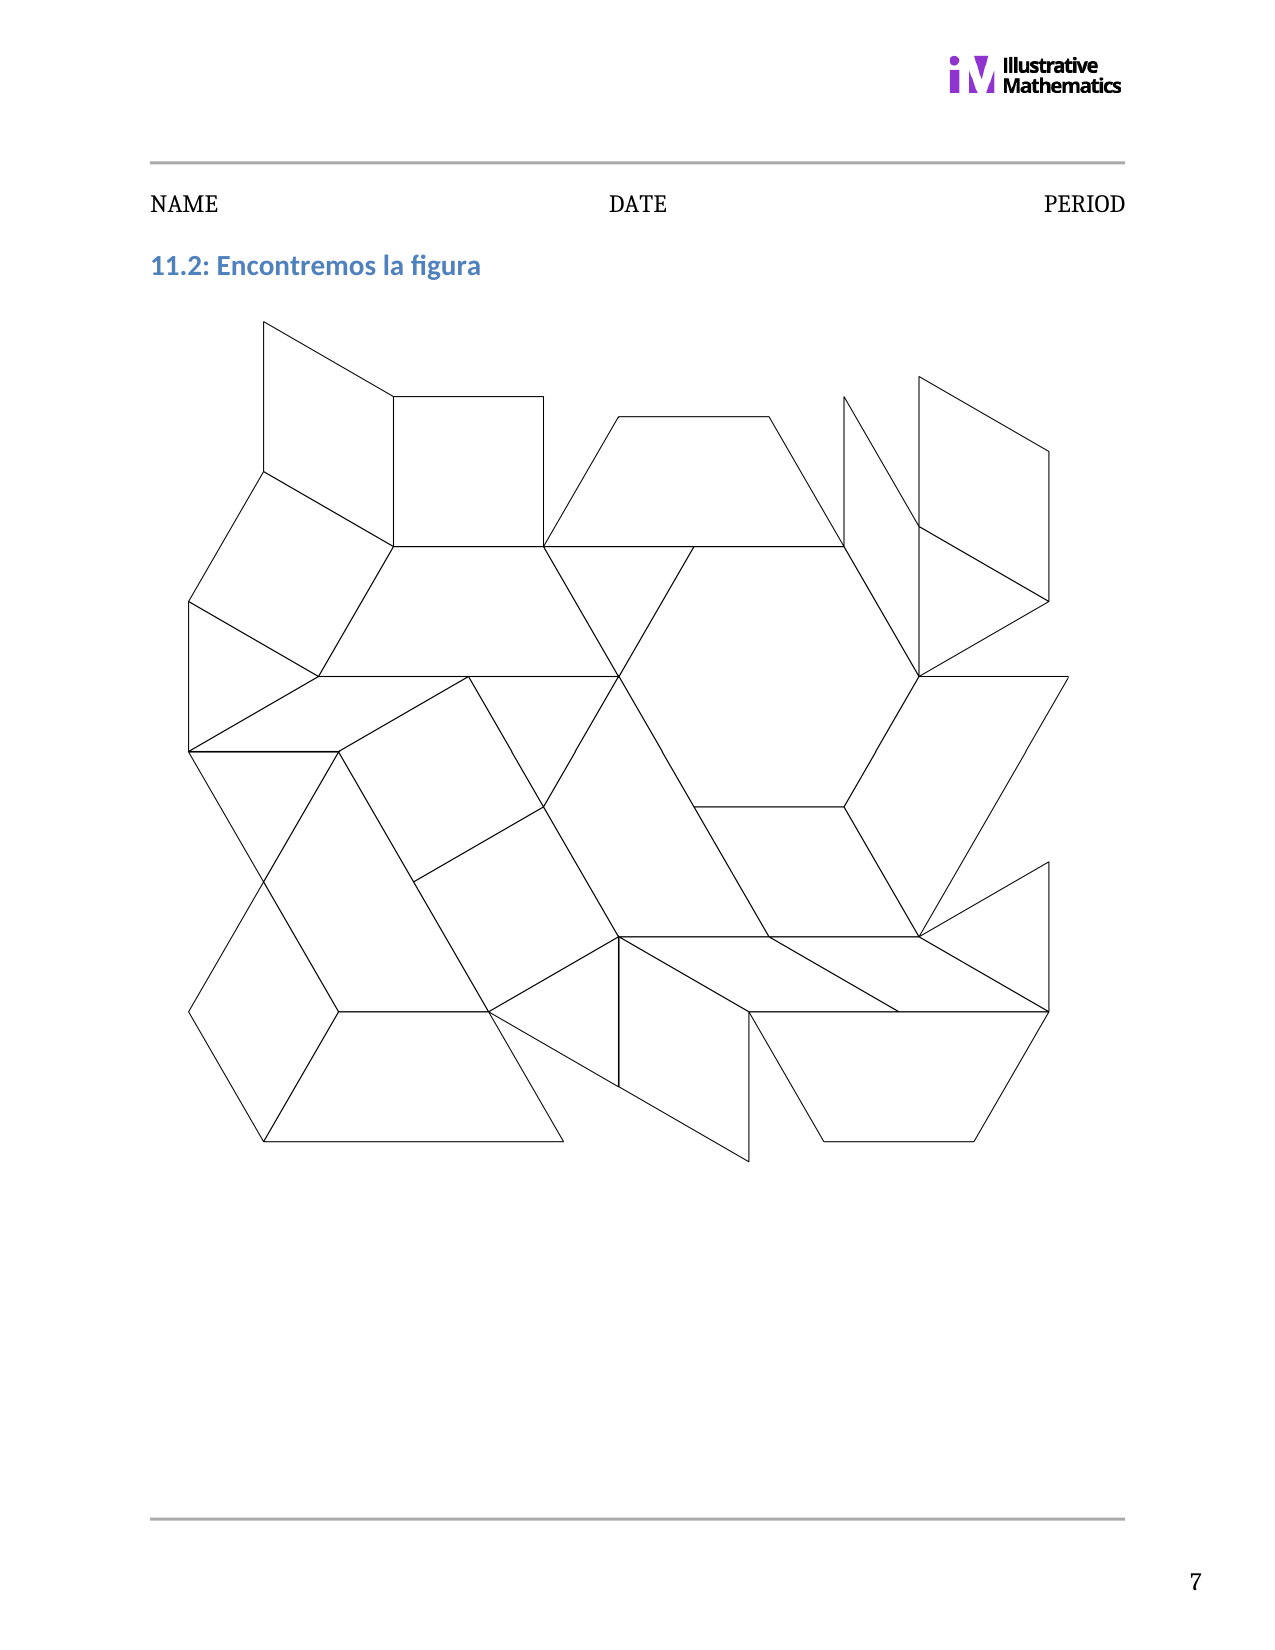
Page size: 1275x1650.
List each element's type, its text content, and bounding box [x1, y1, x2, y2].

picture [949, 55, 1121, 93]
picture [168, 301, 1069, 1202]
subtitle 11.2: Encontremos la figura [150, 247, 1125, 283]
